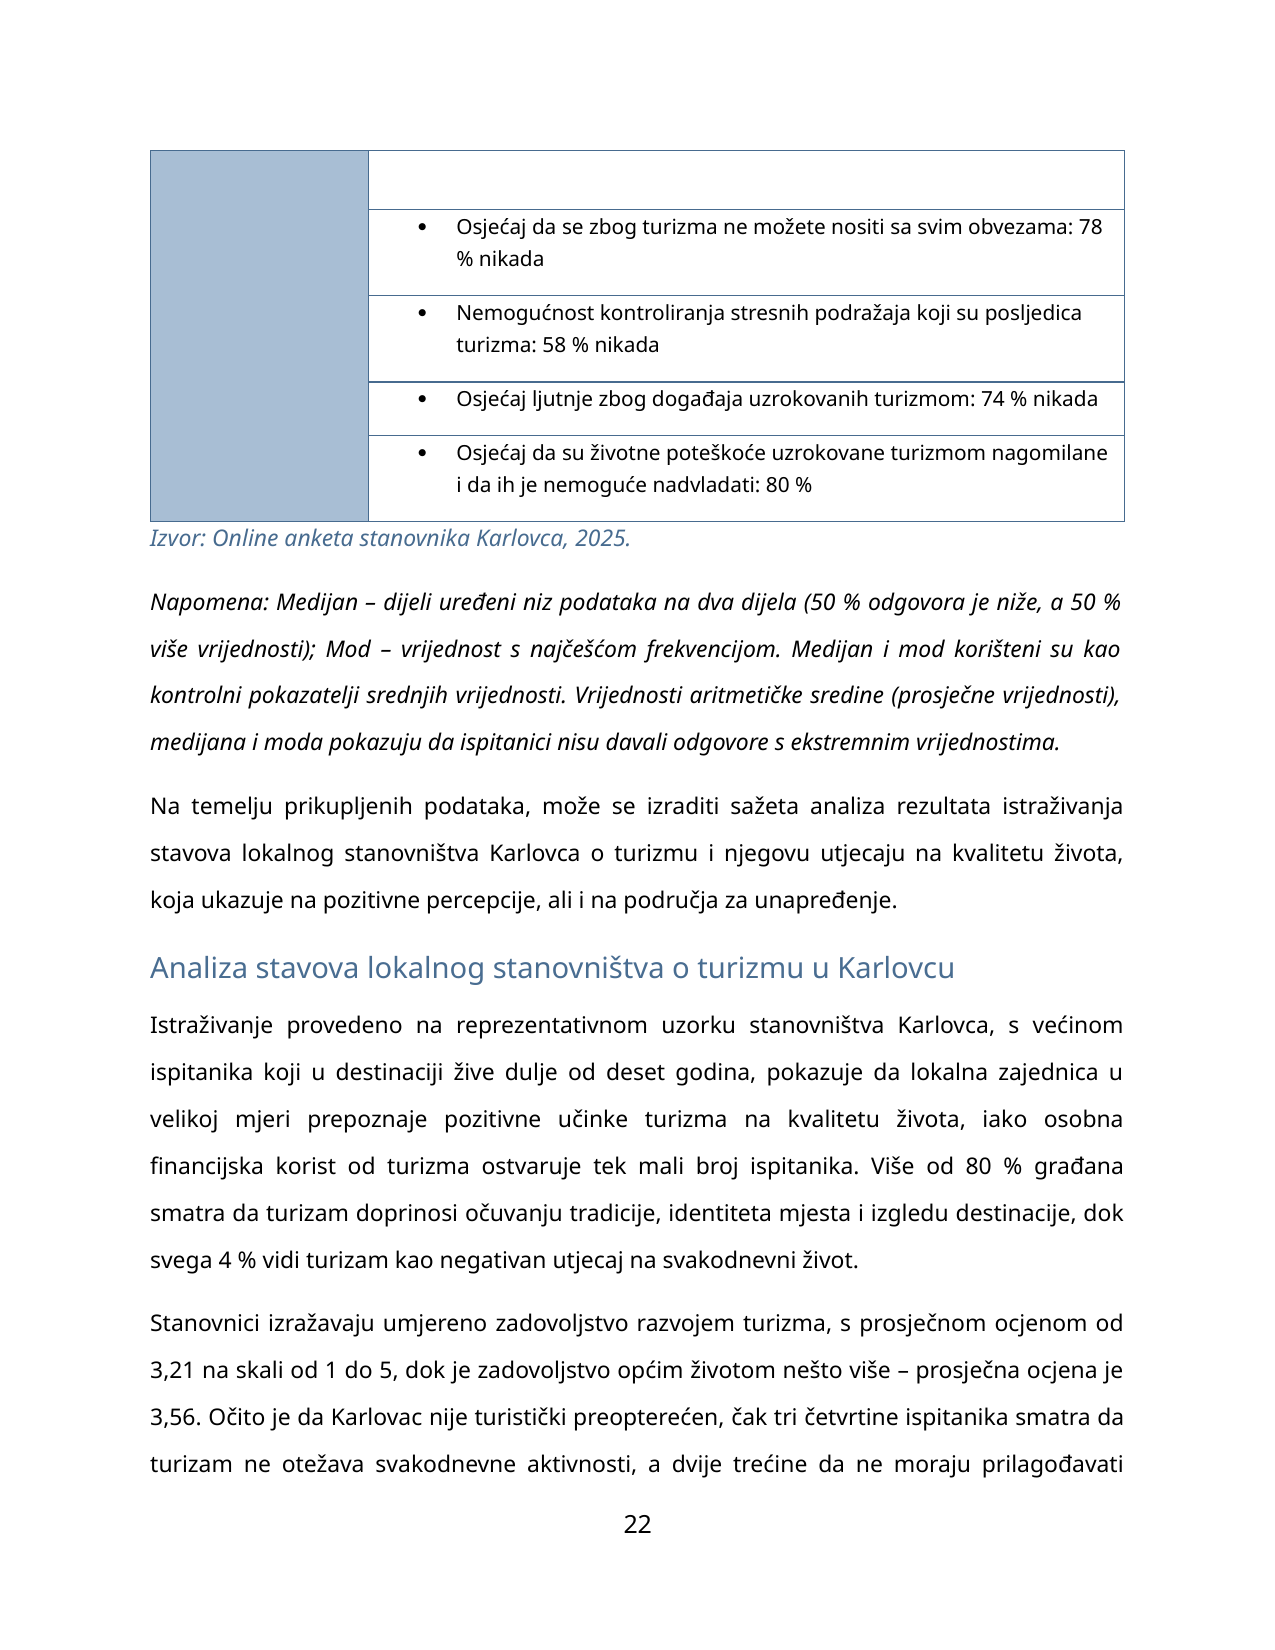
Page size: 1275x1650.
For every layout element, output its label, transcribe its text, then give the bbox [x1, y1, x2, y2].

text Istraživanje provedeno na reprezentativnom uzorku stanovništva Karlovca, s većinom ispitanika koji u destinaciji žive dulje od deset godina, pokazuje da lokalna zajednica u velikoj mjeri prepoznaje pozitivne učinke turizma na kvalitetu života, iako osobna financijska korist od turizma ostvaruje tek mali broj ispitanika. Više od 80 % građana smatra da turizam doprinosi očuvanju tradicije, identiteta mjesta i izgledu destinacije, dok svega 4 % vidi turizam kao negativan utjecaj na svakodnevni život. [150, 1009, 1125, 1275]
text Analiza stavova lokalnog stanovništva o turizmu u Karlovcu [150, 947, 1125, 987]
table_cell Osjećaj ljutnje zbog događaja uzrokovanih turizmom: 74 % nikada [369, 383, 1124, 435]
table_cell Nemogućnost kontroliranja stresnih podražaja koji su posljedica turizma: 58 % nikada [369, 296, 1124, 381]
text Napomena: Medijan – dijeli uređeni niz podataka na dva dijela (50 % odgovora je niže, a 50 % više vrijednosti); Mod – vrijednost s najčešćom frekvencijom. Medijan i mod korišteni su kao kontrolni pokazatelji srednjih vrijednosti. Vrijednosti aritmetičke sredine (prosječne vrijednosti), medijana i moda pokazuju da ispitanici nisu davali odgovore s ekstremnim vrijednostima. [150, 586, 1125, 758]
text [150, 1307, 1125, 1479]
text Na temelju prikupljenih podataka, može se izraditi sažeta analiza rezultata istraživanja stavova lokalnog stanovništva Karlovca o turizmu i njegovu utjecaju na kvalitetu života, koja ukazuje na pozitivne percepcije, ali i na područja za unapređenje. [150, 790, 1125, 915]
table_cell Osjećaj da se zbog turizma ne možete nositi sa svim obvezama: 78 % nikada [369, 210, 1124, 295]
table_cell Osjećaj da su životne poteškoće uzrokovane turizmom nagomilane i da ih je nemoguće nadvladati: 80 % [369, 436, 1124, 521]
text Izvor: Online anketa stanovnika Karlovca, 2025.﻿ [150, 522, 1125, 553]
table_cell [369, 151, 1124, 209]
